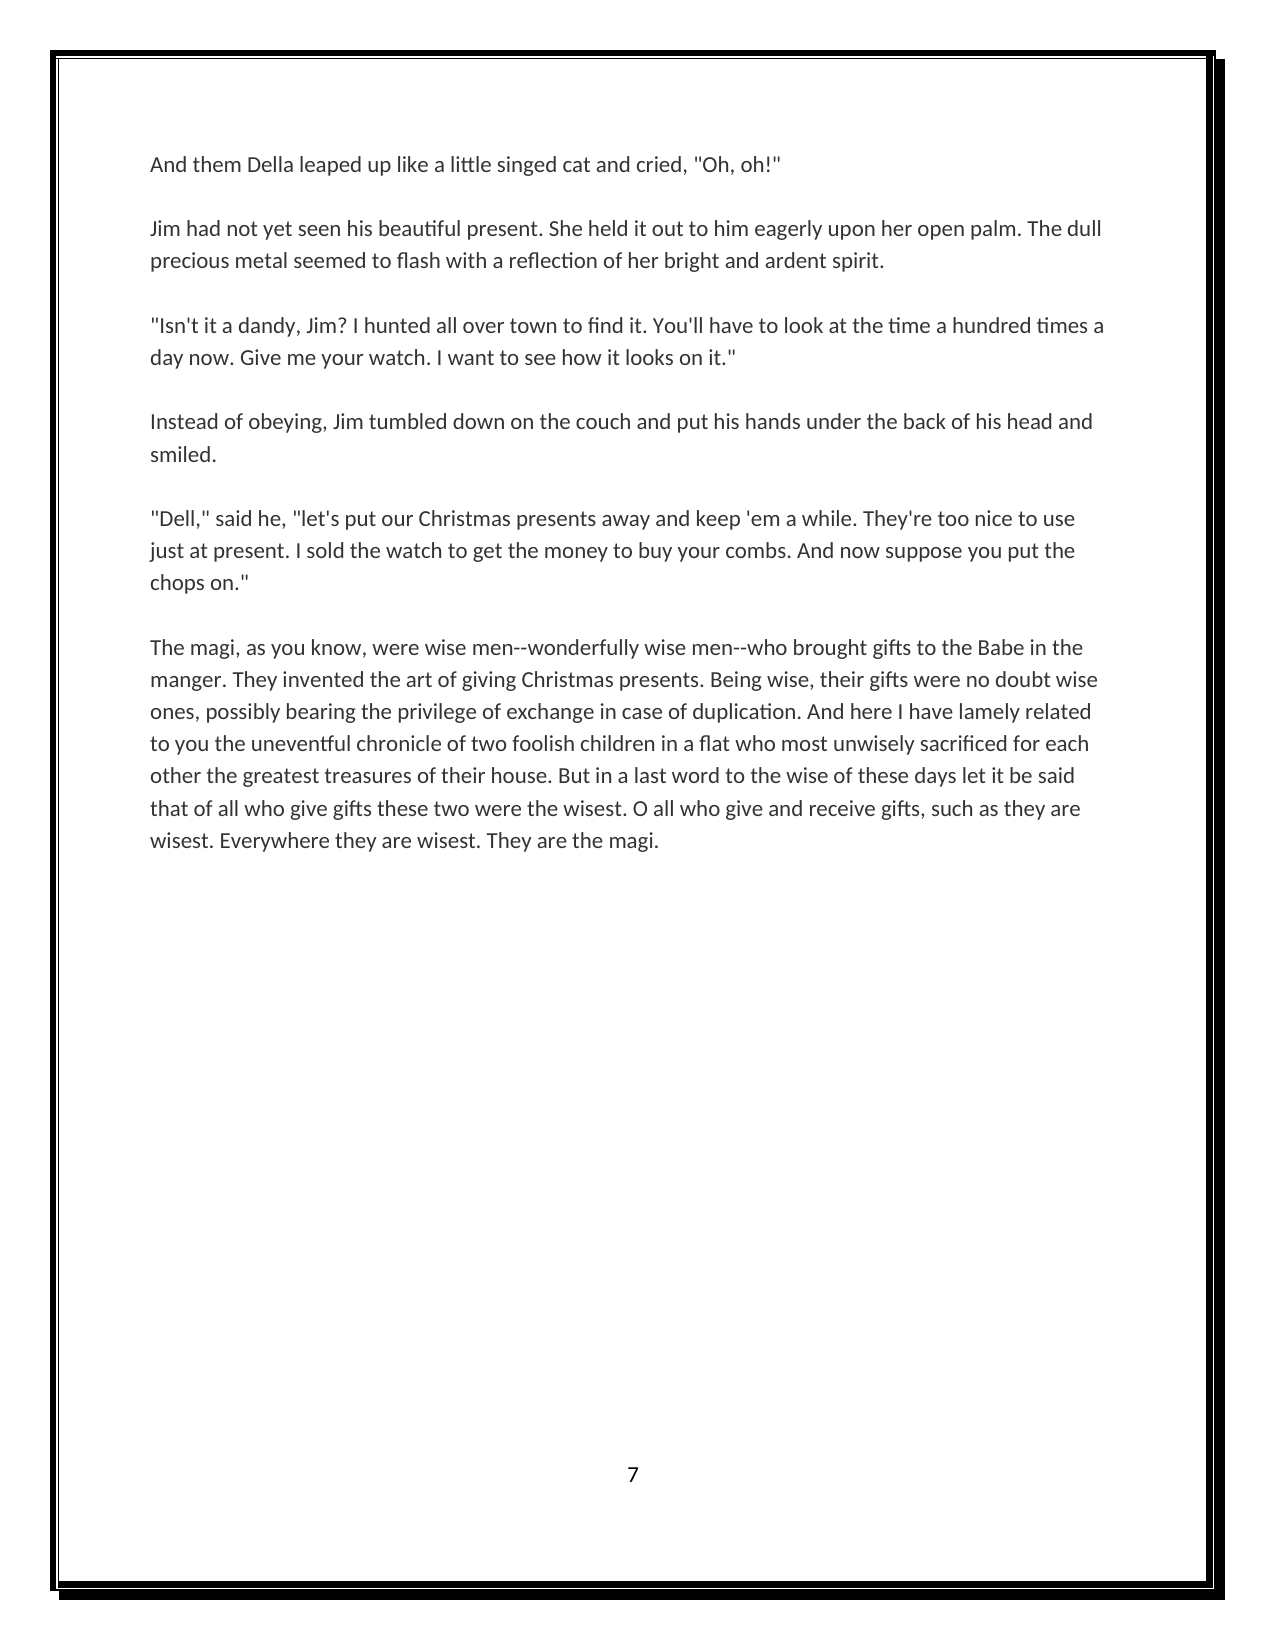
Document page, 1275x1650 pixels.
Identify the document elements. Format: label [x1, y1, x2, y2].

text [150, 150, 1116, 854]
